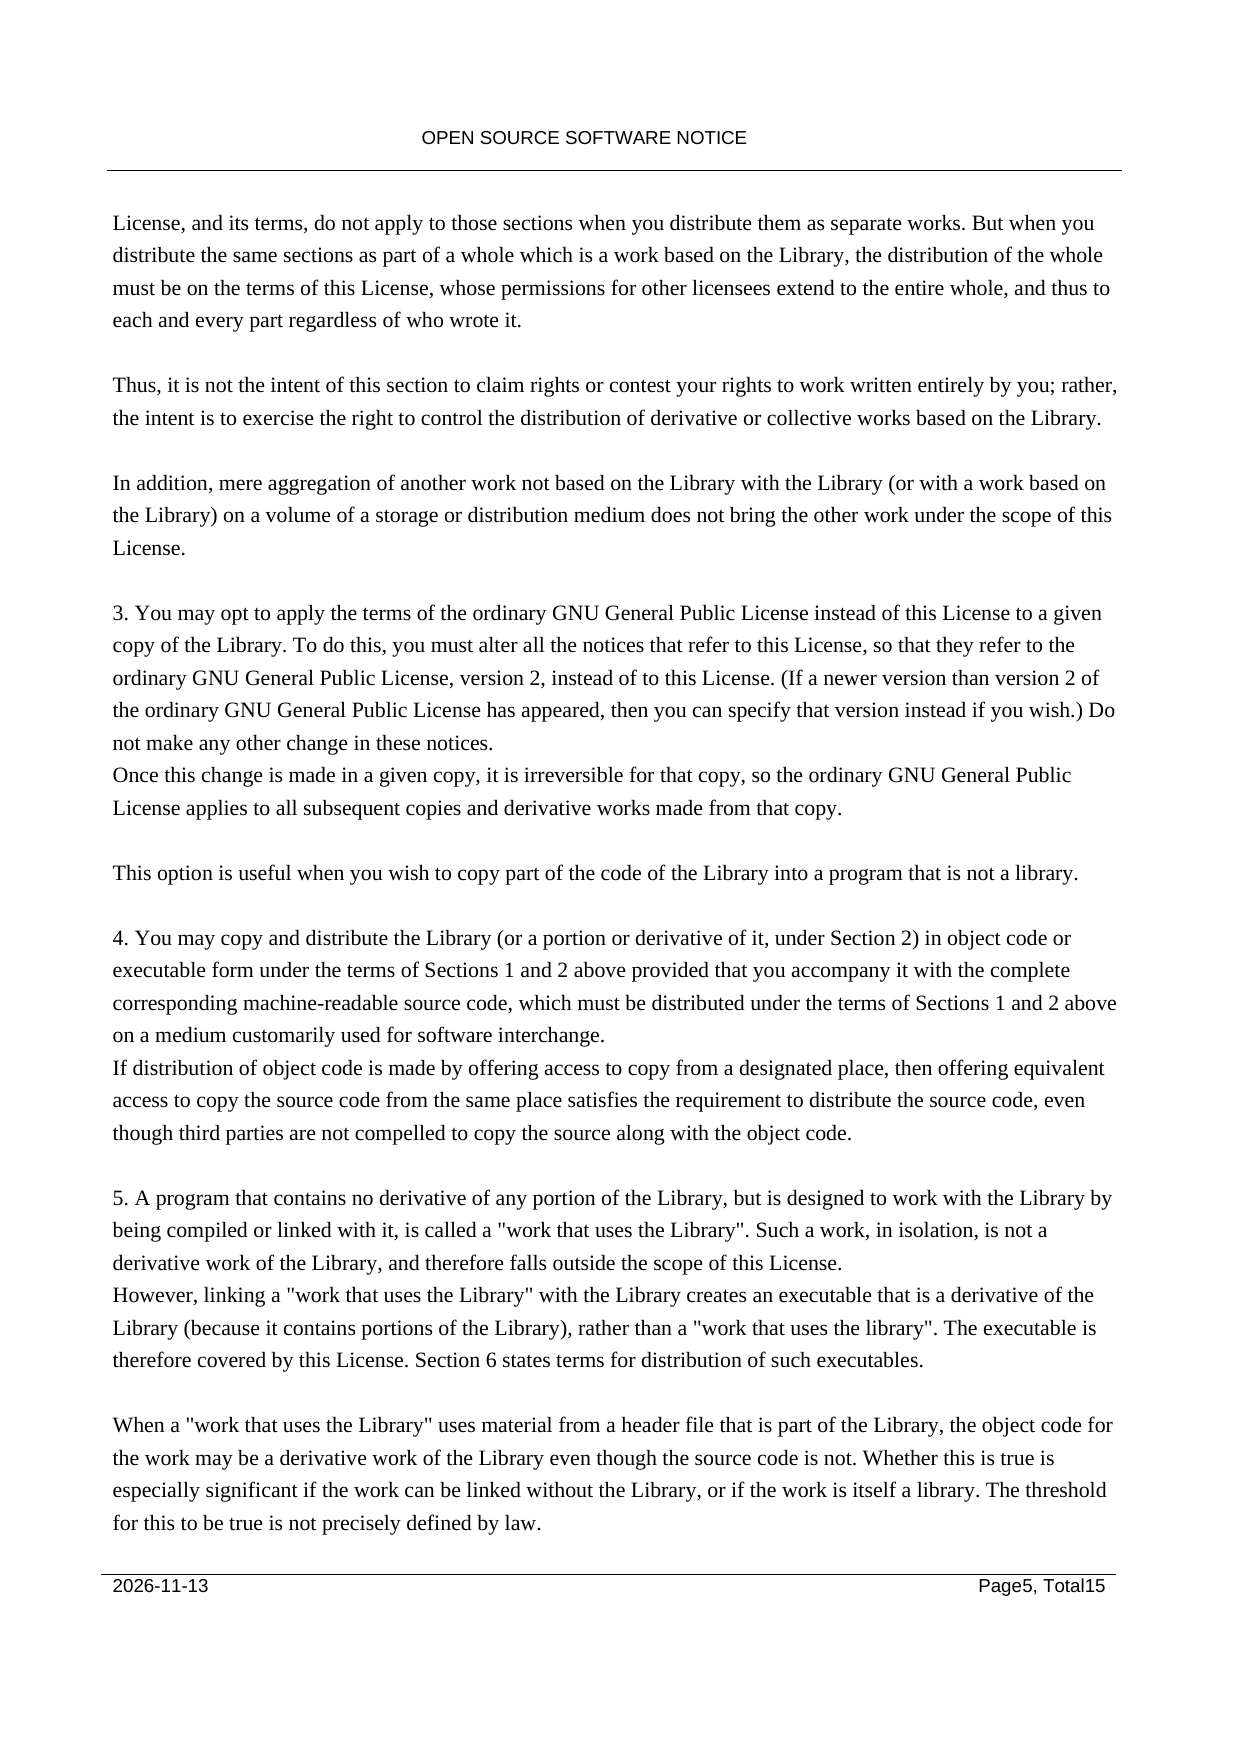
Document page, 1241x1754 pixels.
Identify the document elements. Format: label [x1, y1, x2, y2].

text [112, 206, 1128, 1539]
